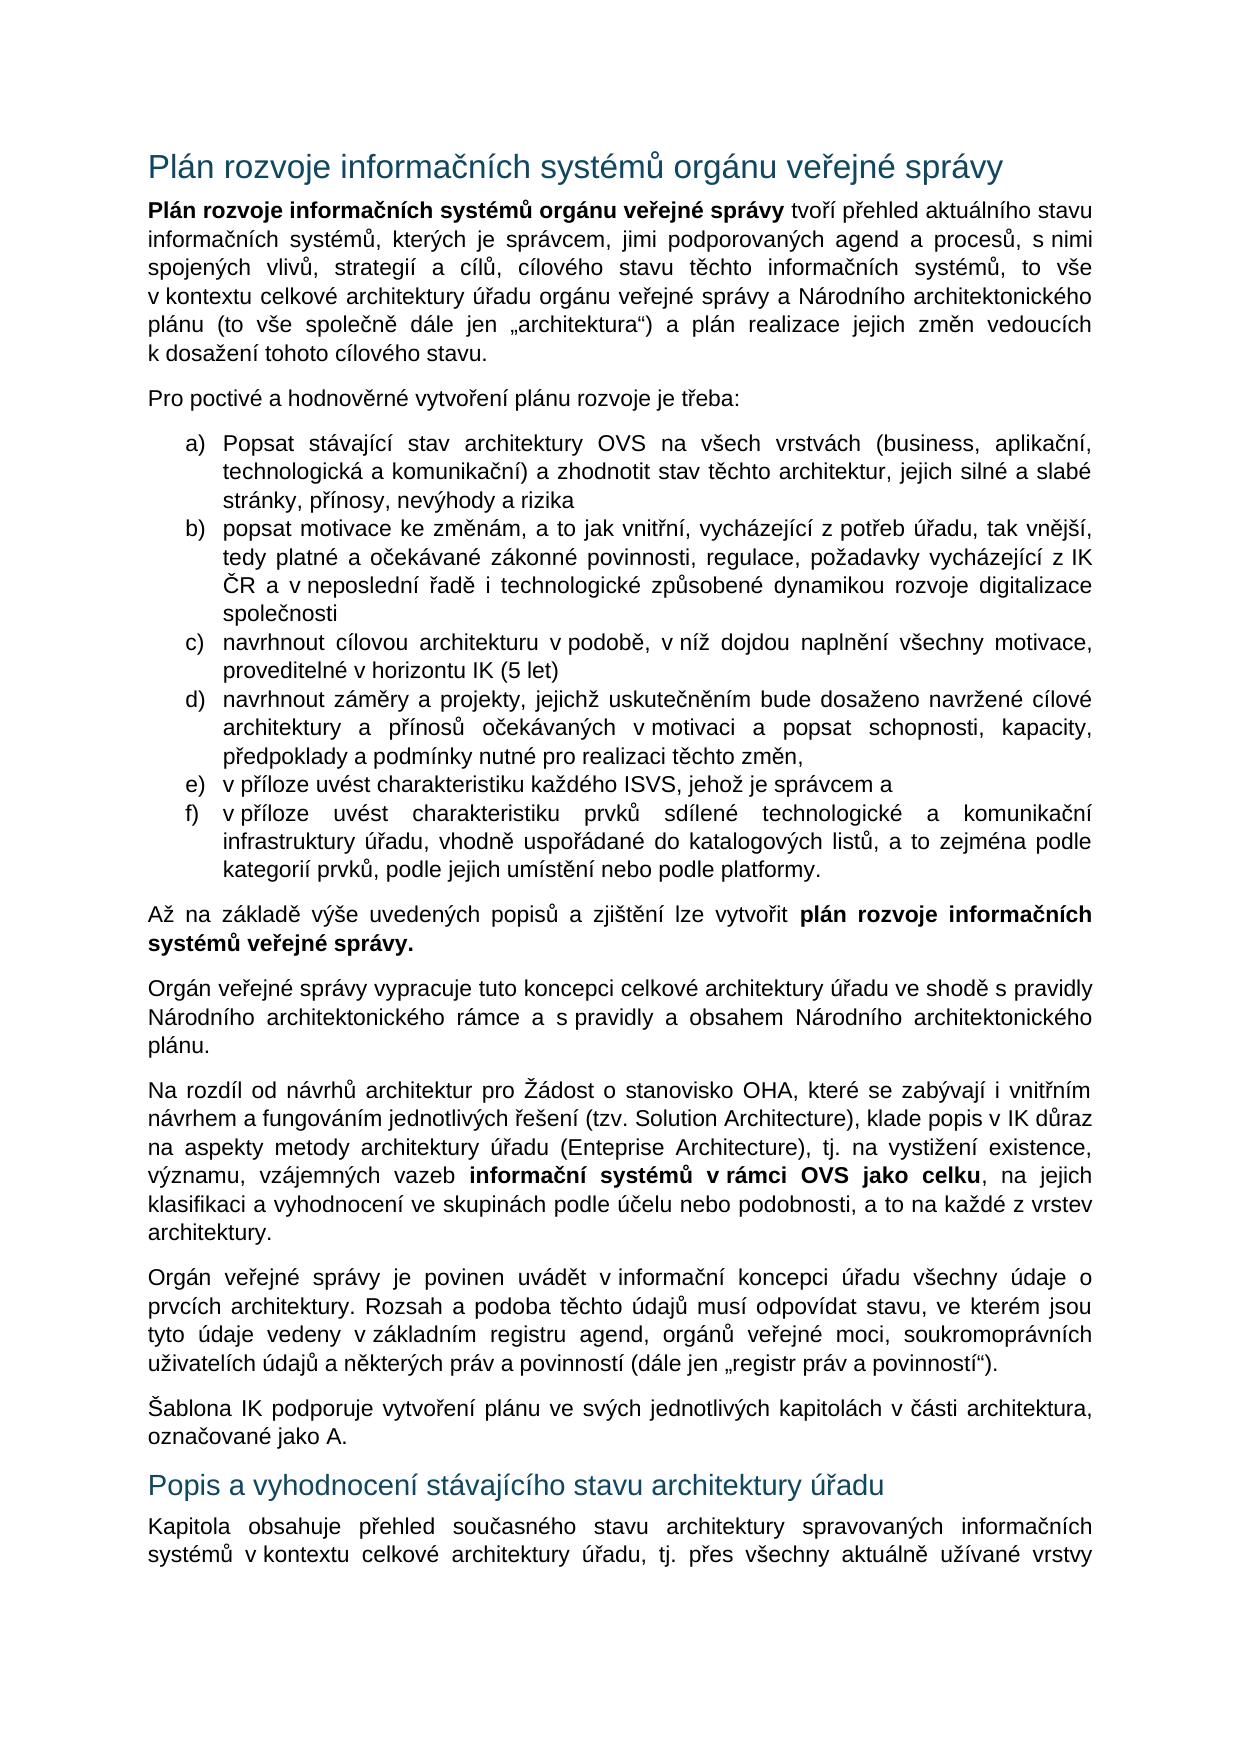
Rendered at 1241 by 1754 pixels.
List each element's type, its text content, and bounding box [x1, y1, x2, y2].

text Orgán veřejné správy vypracuje tuto koncepci celkové architektury úřadu ve shodě s pravidly Národního architektonického rámce a s pravidly a obsahem Národního architektonického plánu. [148, 975, 1093, 1058]
list navrhnout cílovou architekturu v podobě, v níž dojdou naplnění všechny motivace, proveditelné v horizontu IK (5 let) [185, 629, 1093, 684]
text Až na základě výše uvedených popisů a zjištění lze vytvořit plán rozvoje informačních systémů veřejné správy. [148, 901, 1093, 956]
text Pro poctivé a hodnověrné vytvoření plánu rozvoje je třeba: [148, 385, 1093, 411]
subtitle Plán rozvoje informačních systémů orgánu veřejné správy [148, 148, 1093, 186]
text Na rozdíl od návrhů architektur pro Žádost o stanovisko OHA, které se zabývají i vnitřním návrhem a fungováním jednotlivých řešení (tzv. Solution Architecture), klade popis v IK důraz na aspekty metody architektury úřadu (Enteprise Architecture), tj. na vystižení existence, významu, vzájemných vazeb informační systémů v rámci OVS jako celku, na jejich klasifikaci a vyhodnocení ve skupinách podle účelu nebo podobnosti, a to na každé z vrstev architektury. [148, 1077, 1093, 1246]
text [148, 1513, 1093, 1567]
subtitle Popis a vyhodnocení stávajícího stavu architektury úřadu [148, 1468, 1093, 1502]
list v příloze uvést charakteristiku každého ISVS, jehož je správcem a [185, 771, 1093, 797]
text Plán rozvoje informačních systémů orgánu veřejné správy tvoří přehled aktuálního stavu informačních systémů, kterých je správcem, jimi podporovaných agend a procesů, s nimi spojených vlivů, strategií a cílů, cílového stavu těchto informačních systémů, to vše v kontextu celkové architektury úřadu orgánu veřejné správy a Národního architektonického plánu (to vše společně dále jen „architektura“) a plán realizace jejich změn vedoucích k dosažení tohoto cílového stavu. [148, 197, 1093, 366]
list Popsat stávající stav architektury OVS na všech vrstvách (business, aplikační, technologická a komunikační) a zhodnotit stav těchto architektur, jejich silné a slabé stránky, přínosy, nevýhody a rizika [185, 430, 1093, 513]
list navrhnout záměry a projekty, jejichž uskutečněním bude dosaženo navržené cílové architektury a přínosů očekávaných v motivaci a popsat schopnosti, kapacity, předpoklady a podmínky nutné pro realizaci těchto změn, [185, 686, 1093, 769]
text Šablona IK podporuje vytvoření plánu ve svých jednotlivých kapitolách v části architektura, označované jako A. [148, 1395, 1093, 1449]
list v příloze uvést charakteristiku prvků sdílené technologické a komunikační infrastruktury úřadu, vhodně uspořádané do katalogových listů, a to zejména podle kategorií prvků, podle jejich umístění nebo podle platformy. [185, 799, 1093, 883]
text Orgán veřejné správy je povinen uvádět v informační koncepci úřadu všechny údaje o prvcích architektury. Rozsah a podoba těchto údajů musí odpovídat stavu, ve kterém jsou tyto údaje vedeny v základním registru agend, orgánů veřejné moci, soukromoprávních uživatelích údajů a některých práv a povinností (dále jen „registr práv a povinností“). [148, 1264, 1093, 1376]
list popsat motivace ke změnám, a to jak vnitřní, vycházející z potřeb úřadu, tak vnější, tedy platné a očekávané zákonné povinnosti, regulace, požadavky vycházející z IK ČR a v neposlední řadě i technologické způsobené dynamikou rozvoje digitalizace společnosti [185, 515, 1093, 627]
